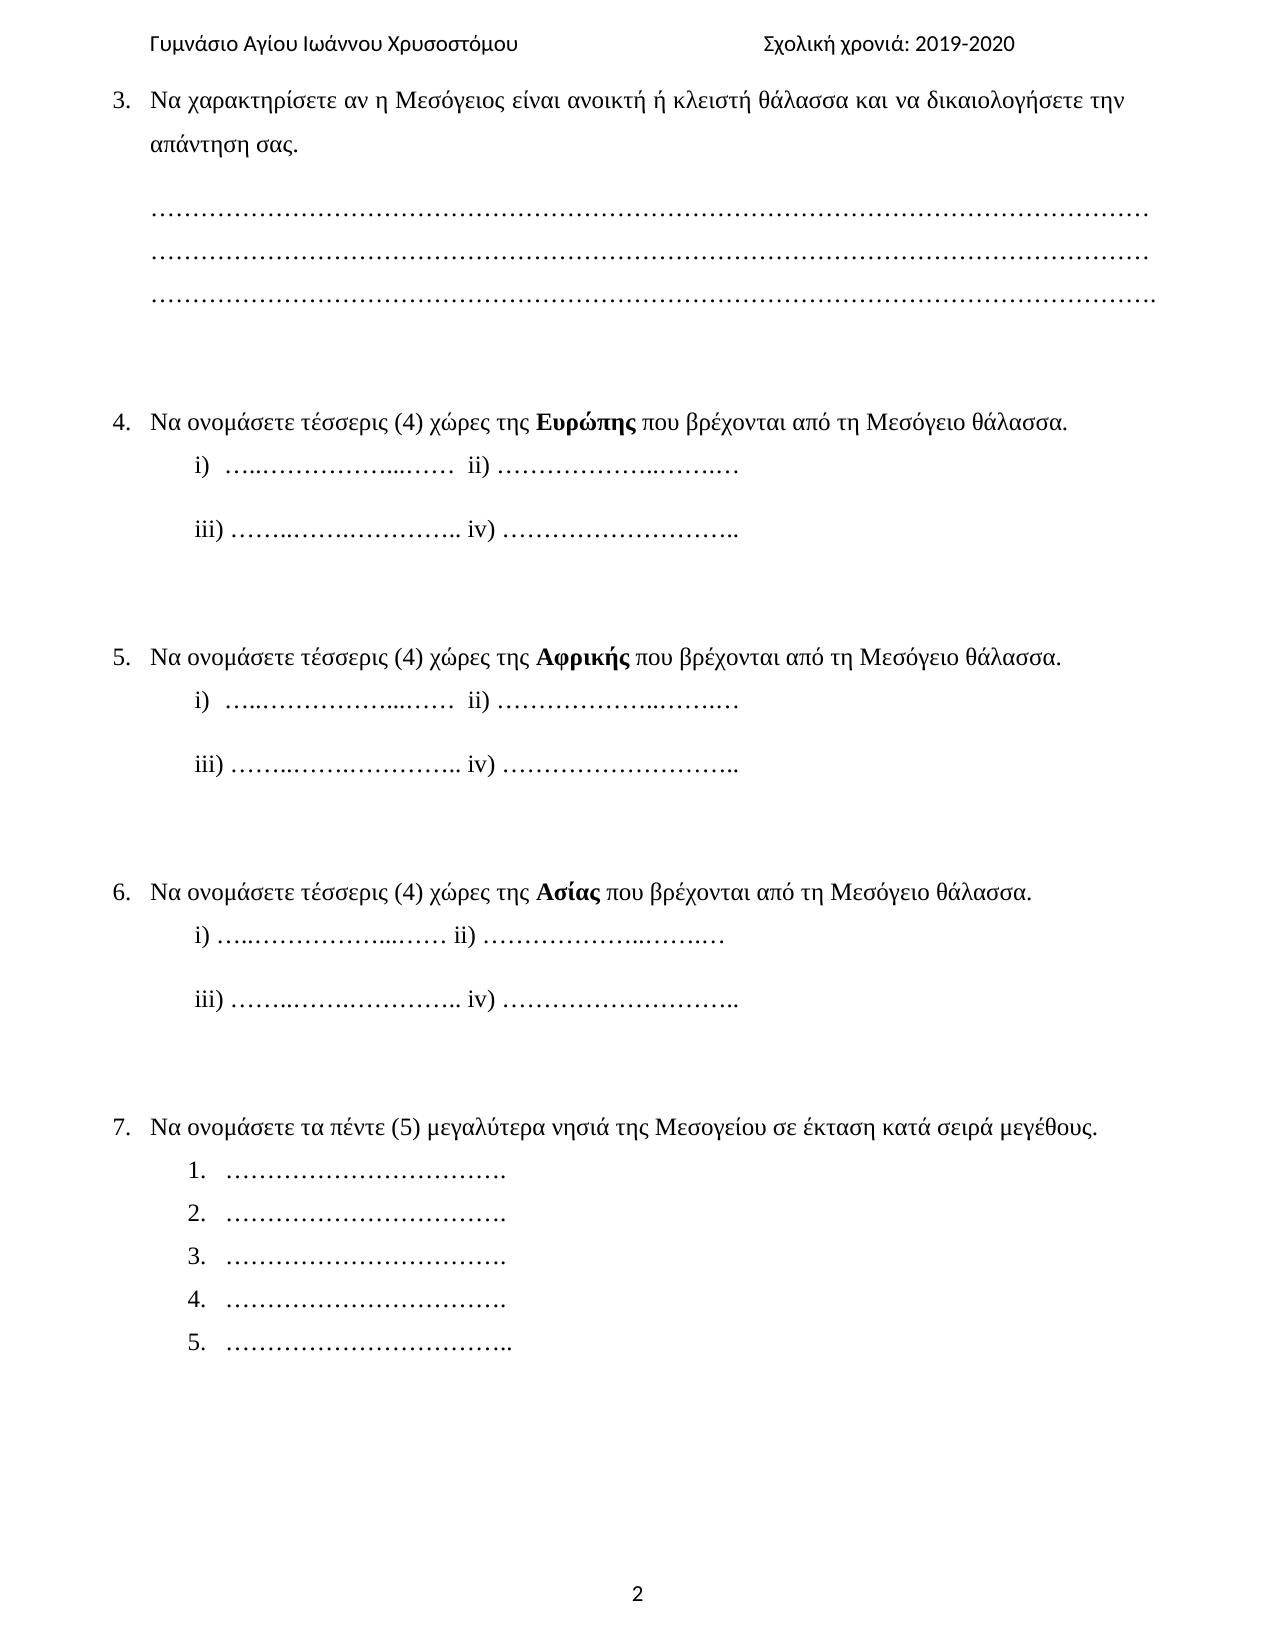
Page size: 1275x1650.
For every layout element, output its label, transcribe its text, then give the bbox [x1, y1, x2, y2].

list …………………………….. [187, 1327, 1125, 1356]
list Να ονομάσετε τα πέντε (5) μεγαλύτερα νησιά της Μεσογείου σε έκταση κατά σειρά μεγέθους. [112, 1112, 1125, 1141]
text ………………………………………………………………………………………………………………………………………………………………………………………………………………………………………………………………………………………………………………………………. [150, 193, 1161, 308]
list …..……………...…… ii) ………………..…….… [194, 450, 1125, 479]
list Να ονομάσετε τέσσερις (4) χώρες της Αφρικής που βρέχονται από τη Μεσόγειο θάλασσα. [112, 642, 1125, 671]
list i) …..……………...…… ii) ………………..…….… [194, 920, 1125, 949]
text iii) ……..…….………….. iv) ……………………….. [194, 514, 1125, 543]
list ……………………………. [187, 1241, 1125, 1270]
list Να ονομάσετε τέσσερις (4) χώρες της Ευρώπης που βρέχονται από τη Μεσόγειο θάλασσα. [112, 407, 1125, 436]
list …..……………...…… ii) ………………..…….… [194, 685, 1125, 714]
list ……………………………. [187, 1198, 1125, 1227]
text iii) ……..…….………….. iv) ……………………….. [194, 984, 1125, 1013]
text iii) ……..…….………….. iv) ……………………….. [194, 749, 1125, 778]
list ……………………………. [187, 1155, 1125, 1184]
list Να ονομάσετε τέσσερις (4) χώρες της Ασίας που βρέχονται από τη Μεσόγειο θάλασσα. [112, 877, 1125, 906]
list ……………………………. [187, 1284, 1125, 1313]
list Να χαρακτηρίσετε αν η Μεσόγειος είναι ανοικτή ή κλειστή θάλασσα και να δικαιολογήσετε την απάντηση σας. [112, 86, 1125, 157]
